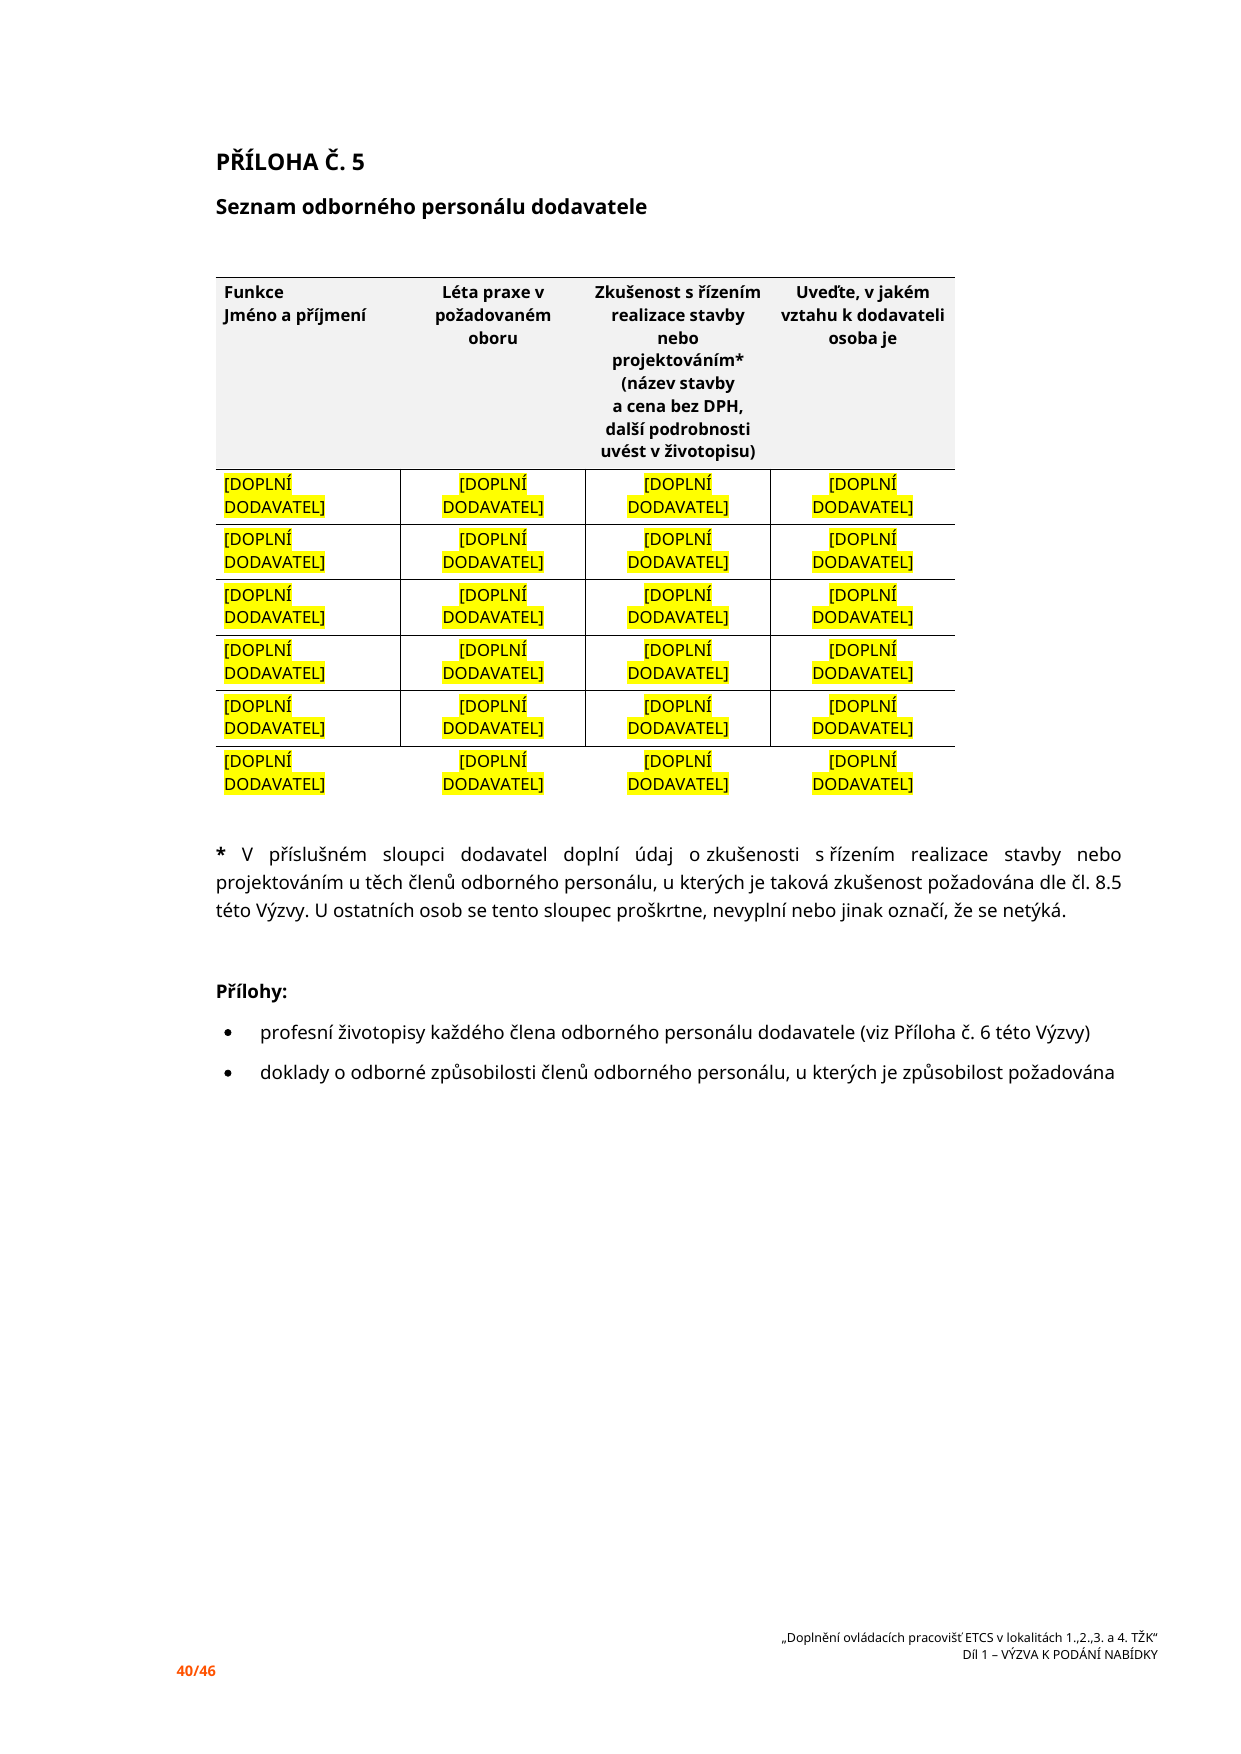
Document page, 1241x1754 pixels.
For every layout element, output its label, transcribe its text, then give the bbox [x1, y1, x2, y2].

table_cell [DOPLNÍ DODAVATEL] [770, 747, 955, 801]
table_cell [DOPLNÍ DODAVATEL] [771, 525, 955, 579]
table_header Uveďte, v jakém vztahu k dodavateli osoba je [770, 278, 955, 468]
table_cell [DOPLNÍ DODAVATEL] [586, 636, 770, 690]
table_cell [DOPLNÍ DODAVATEL] [586, 691, 770, 746]
text * V příslušném sloupci dodavatel doplní údaj o zkušenosti s řízením realizace stavby nebo projektováním u těch členů odborného personálu, u kterých je taková zkušenost požadována dle čl. 8.5 této Výzvy. U ostatních osob se tento sloupec proškrtne, nevyplní nebo jinak označí, že se netýká. [216, 841, 1122, 923]
table_cell [DOPLNÍ DODAVATEL] [216, 470, 400, 524]
table_cell [DOPLNÍ DODAVATEL] [401, 747, 585, 801]
table_cell [DOPLNÍ DODAVATEL] [216, 580, 400, 635]
table_cell [DOPLNÍ DODAVATEL] [771, 470, 955, 524]
text Přílohy: [216, 978, 1122, 1004]
table_cell [DOPLNÍ DODAVATEL] [401, 525, 585, 579]
table_cell [DOPLNÍ DODAVATEL] [586, 470, 770, 524]
table_cell [DOPLNÍ DODAVATEL] [216, 747, 401, 801]
table_cell [DOPLNÍ DODAVATEL] [401, 636, 585, 690]
table_header Léta praxe v požadovaném oboru [401, 278, 585, 468]
text Příloha č. 5 [216, 146, 1122, 177]
table_cell [DOPLNÍ DODAVATEL] [216, 691, 400, 746]
table_cell [DOPLNÍ DODAVATEL] [401, 580, 585, 635]
text doklady o odborné způsobilosti členů odborného personálu, u kterých je způsobilost požadována [224, 1059, 1122, 1085]
table_cell [DOPLNÍ DODAVATEL] [771, 580, 955, 635]
table_cell [DOPLNÍ DODAVATEL] [771, 636, 955, 690]
text profesní životopisy každého člena odborného personálu dodavatele (viz Příloha č. 6 této Výzvy) [224, 1019, 1122, 1044]
table_cell [DOPLNÍ DODAVATEL] [216, 525, 400, 579]
table_cell [DOPLNÍ DODAVATEL] [401, 470, 585, 524]
table_cell [DOPLNÍ DODAVATEL] [216, 636, 400, 690]
table_cell [DOPLNÍ DODAVATEL] [586, 580, 770, 635]
table_cell [DOPLNÍ DODAVATEL] [585, 747, 770, 801]
table_header Funkce Jméno a příjmení [216, 278, 401, 468]
table_header Zkušenost s řízením realizace stavby nebo projektováním* (název stavby a cena bez DPH, další podrobnosti uvést v životopisu) [585, 278, 770, 468]
table_cell [DOPLNÍ DODAVATEL] [586, 525, 770, 579]
text Seznam odborného personálu dodavatele [216, 192, 1122, 221]
table_cell [DOPLNÍ DODAVATEL] [771, 691, 955, 746]
table_cell [DOPLNÍ DODAVATEL] [401, 691, 585, 746]
